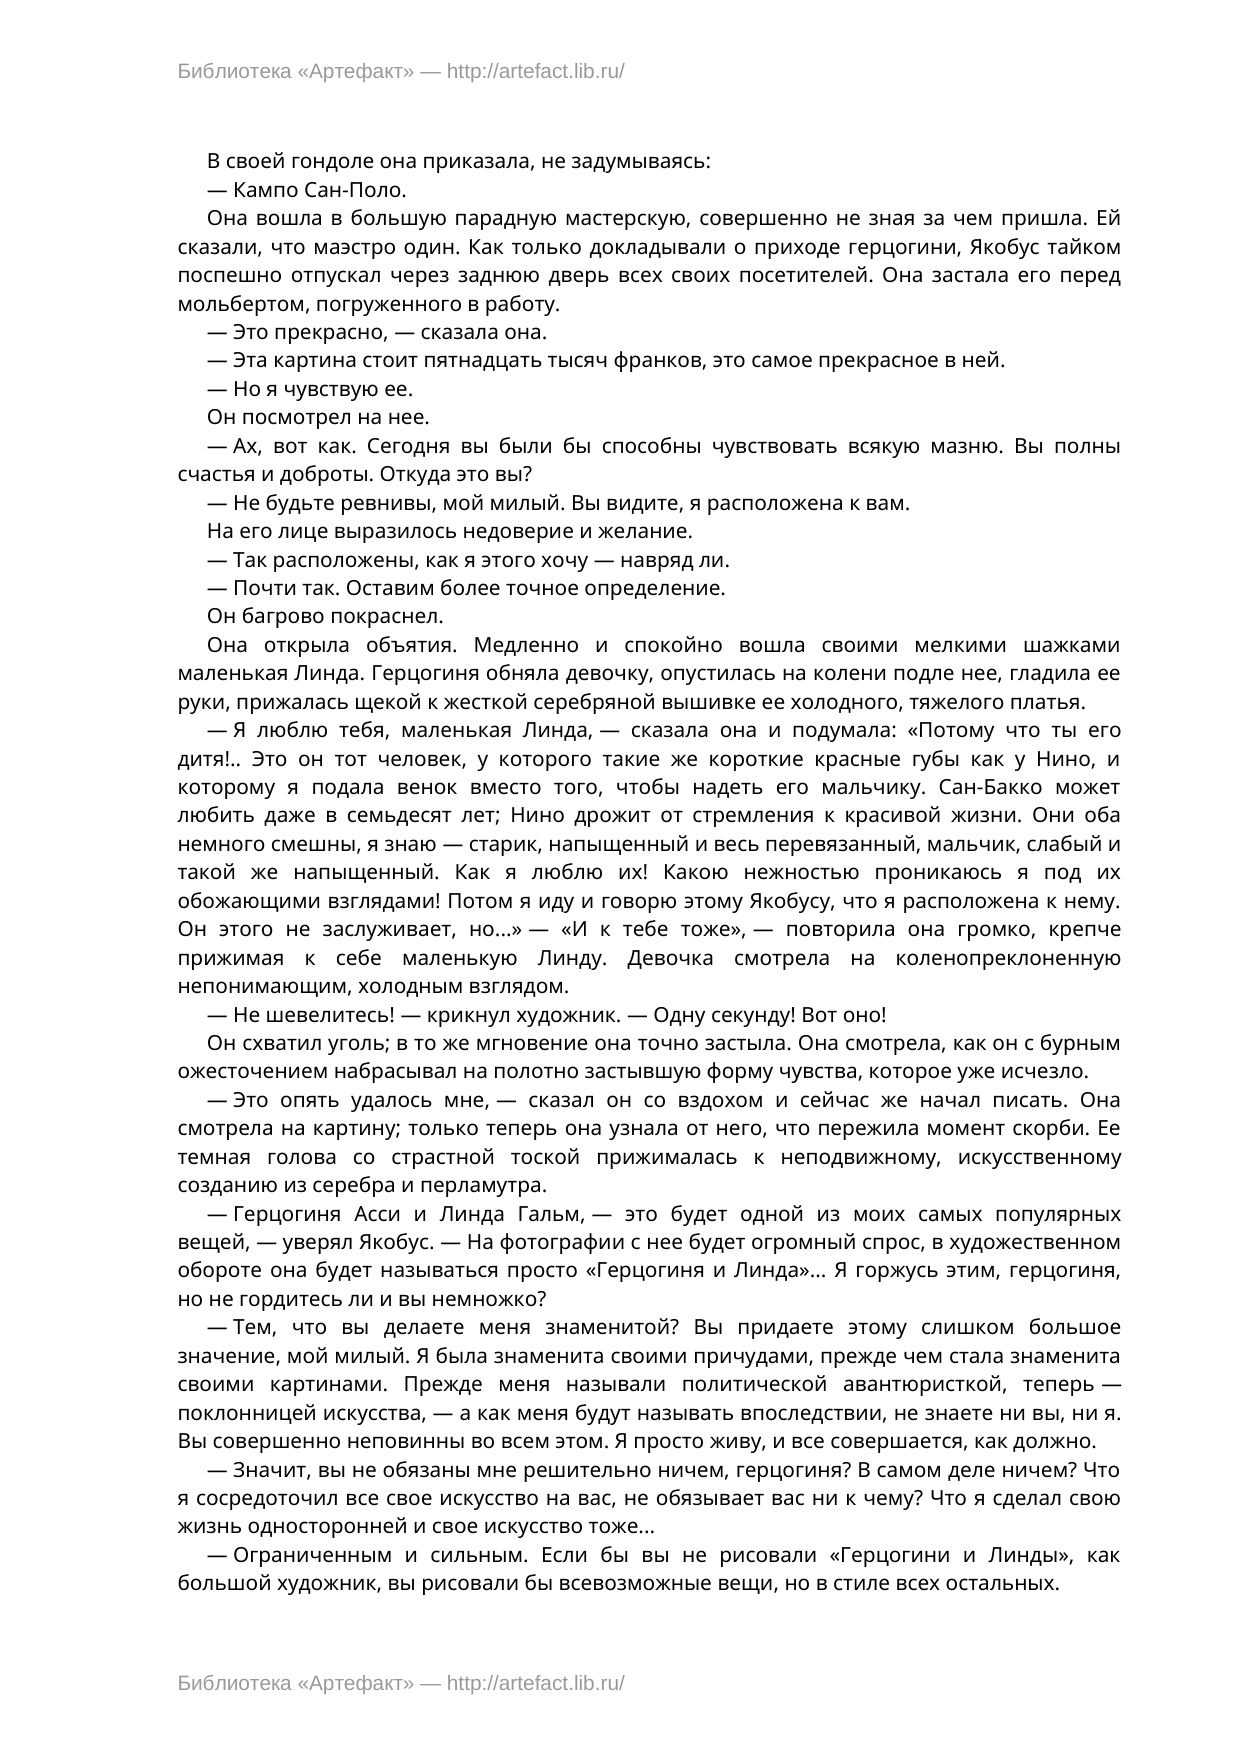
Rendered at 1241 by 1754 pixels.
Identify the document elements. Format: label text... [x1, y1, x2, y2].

text — Эта картина стоит пятнадцать тысяч франков, это самое прекрасное в ней. [177, 346, 1122, 374]
text В своей гондоле она приказала, не задумываясь: [177, 147, 1122, 175]
text — Не будьте ревнивы, мой милый. Вы видите, я расположена к вам. [177, 488, 1122, 516]
text Он посмотрел на нее. [177, 402, 1122, 431]
text — Это прекрасно, — сказала она. [177, 317, 1122, 346]
text — Так расположены, как я этого хочу — навряд ли. [177, 545, 1122, 573]
text Она открыла объятия. Медленно и спокойно вошла своими мелкими шажками маленькая Линда. Герцогиня обняла девочку, опустилась на колени подле нее, гладила ее руки, прижалась щекой к жесткой серебряной вышивке ее холодного, тяжелого платья. [177, 630, 1122, 715]
text — Но я чувствую ее. [177, 374, 1122, 402]
text — Ах, вот как. Сегодня вы были бы способны чувствовать всякую мазню. Вы полны счастья и доброты. Откуда это вы? [177, 431, 1122, 488]
text — Не шевелитесь! — крикнул художник. — Одну секунду! Вот оно! [177, 1000, 1122, 1028]
text Она вошла в большую парадную мастерскую, совершенно не зная за чем пришла. Ей сказали, что маэстро один. Как только докладывали о приходе герцогини, Якобус тайком поспешно отпускал через заднюю дверь всех своих посетителей. Она застала его перед мольбертом, погруженного в работу. [177, 203, 1122, 317]
text — Значит, вы не обязаны мне решительно ничем, герцогиня? В самом деле ничем? Что я сосредоточил все свое искусство на вас, не обязывает вас ни к чему? Что я сделал свою жизнь односторонней и свое искусство тоже... [177, 1455, 1122, 1540]
text — Это опять удалось мне, — сказал он со вздохом и сейчас же начал писать. Она смотрела на картину; только теперь она узнала от него, что пережила момент скорби. Ее темная голова со страстной тоской прижималась к неподвижному, искусственному созданию из серебра и перламутра. [177, 1085, 1122, 1199]
text — Я люблю тебя, маленькая Линда, — сказала она и подумала: «Потому что ты его дитя!.. Это он тот человек, у которого такие же короткие красные губы как у Нино, и которому я подала венок вместо того, чтобы надеть его мальчику. Сан-Бакко может любить даже в семьдесят лет; Нино дрожит от стремления к красивой жизни. Они оба немного смешны, я знаю — старик, напыщенный и весь перевязанный, мальчик, слабый и такой же напыщенный. Как я люблю их! Какою нежностью проникаюсь я под их обожающими взглядами! Потом я иду и говорю этому Якобусу, что я расположена к нему. Он этого не заслуживает, но...» — «И к тебе тоже», — повторила она громко, крепче прижимая к себе маленькую Линду. Девочка смотрела на коленопреклоненную непонимающим, холодным взглядом. [177, 715, 1122, 1000]
text На его лице выразилось недоверие и желание. [177, 516, 1122, 545]
text — Почти так. Оставим более точное определение. [177, 573, 1122, 602]
text Он схватил уголь; в то же мгновение она точно застыла. Она смотрела, как он с бурным ожесточением набрасывал на полотно застывшую форму чувства, которое уже исчезло. [177, 1028, 1122, 1085]
text — Герцогиня Асси и Линда Гальм, — это будет одной из моих самых популярных вещей, — уверял Якобус. — На фотографии с нее будет огромный спрос, в художественном обороте она будет называться просто «Герцогиня и Линда»... Я горжусь этим, герцогиня, но не гордитесь ли и вы немножко? [177, 1199, 1122, 1312]
text Он багрово покраснел. [177, 602, 1122, 630]
text — Ограниченным и сильным. Если бы вы не рисовали «Герцогини и Линды», как большой художник, вы рисовали бы всевозможные вещи, но в стиле всех остальных. [177, 1540, 1122, 1597]
text — Кампо Сан-Поло. [177, 175, 1122, 203]
text — Тем, что вы делаете меня знаменитой? Вы придаете этому слишком большое значение, мой милый. Я была знаменита своими причудами, прежде чем стала знаменита своими картинами. Прежде меня называли политической авантюристкой, теперь — поклонницей искусства, — а как меня будут называть впоследствии, не знаете ни вы, ни я. Вы совершенно неповинны во всем этом. Я просто живу, и все совершается, как должно. [177, 1312, 1122, 1455]
